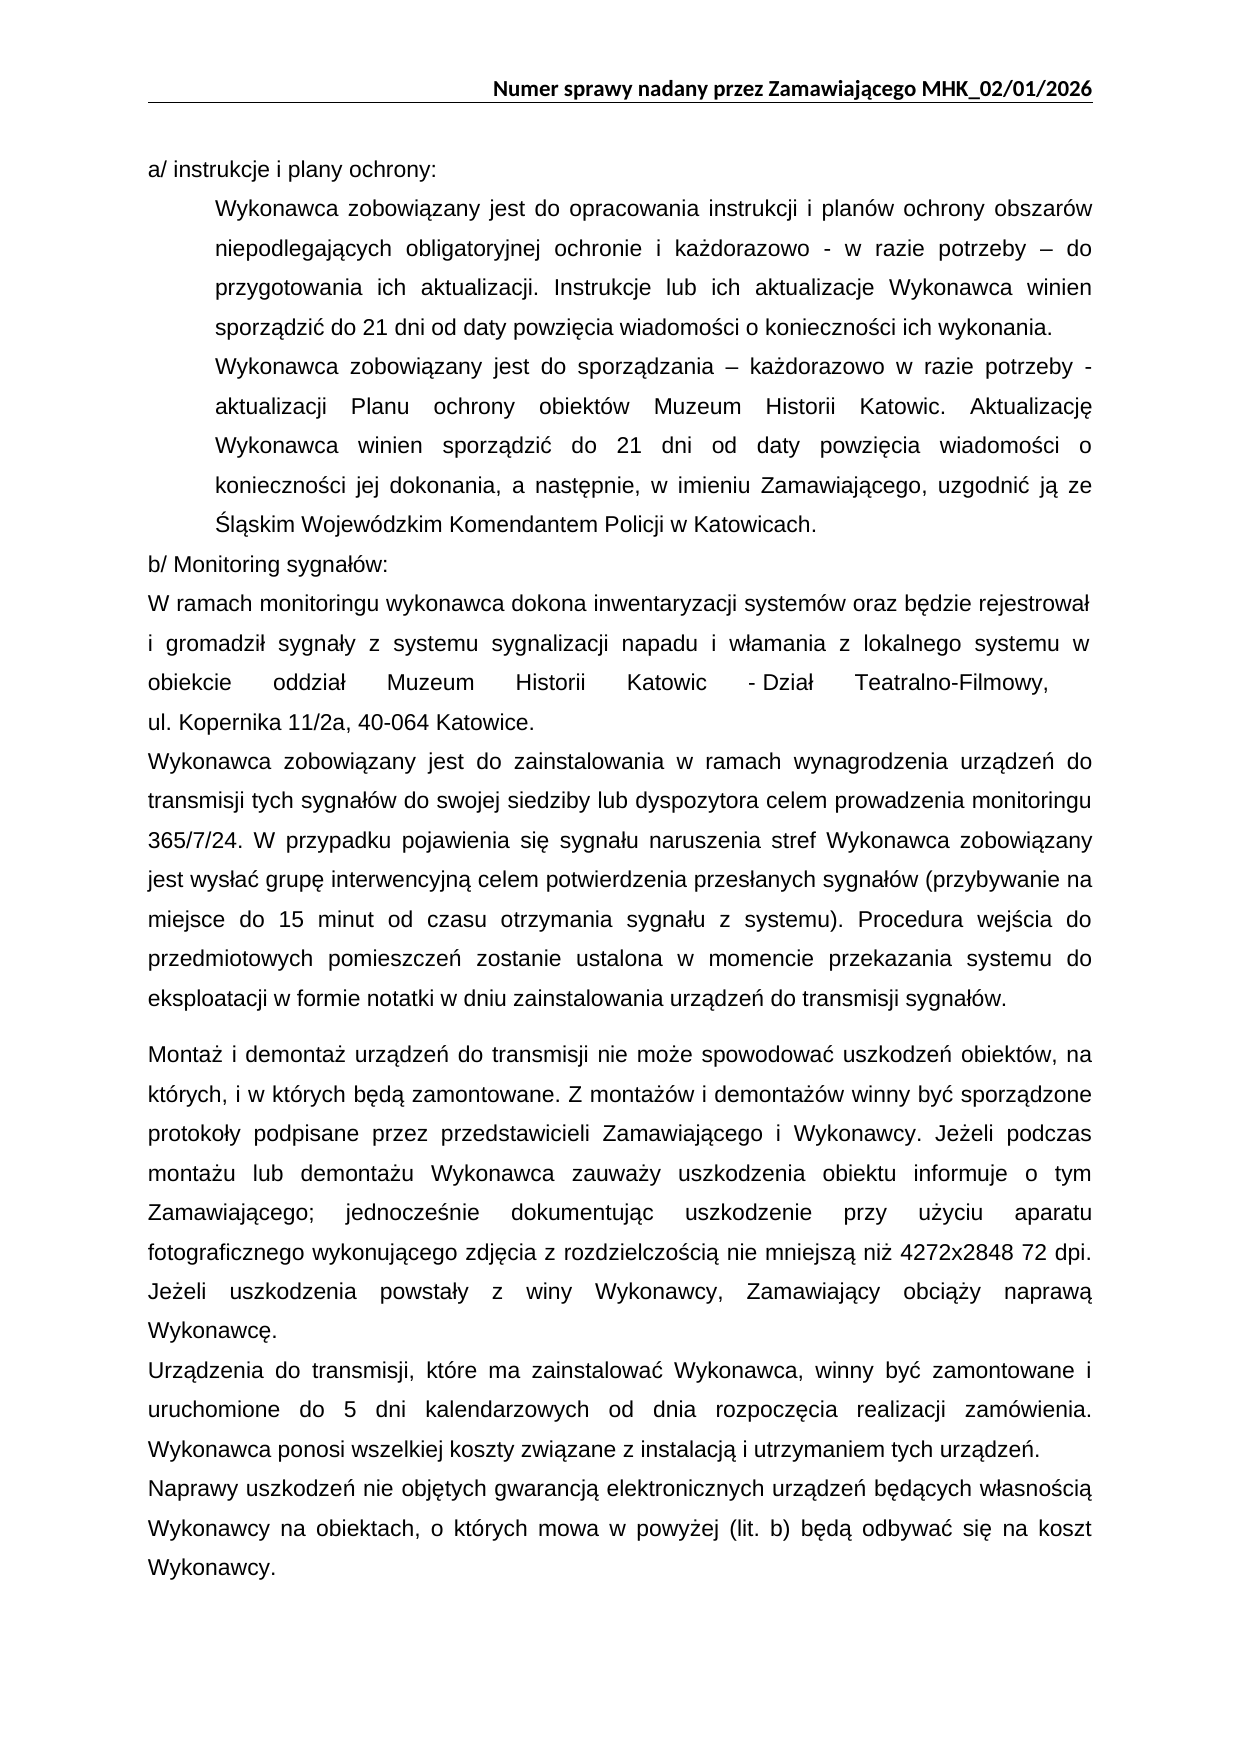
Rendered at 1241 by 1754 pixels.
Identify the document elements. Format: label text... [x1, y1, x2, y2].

text Urządzenia do transmisji, które ma zainstalować Wykonawca, winny być zamontowane i uruchomione do 5 dni kalendarzowych od dnia rozpoczęcia realizacji zamówienia. Wykonawca ponosi wszelkiej koszty związane z instalacją i utrzymaniem tych urządzeń. [148, 1357, 1093, 1462]
text Naprawy uszkodzeń nie objętych gwarancją elektronicznych urządzeń będących własnością Wykonawcy na obiektach, o których mowa w powyżej (lit. b) będą odbywać się na koszt Wykonawcy. [148, 1475, 1093, 1581]
text W ramach monitoringu wykonawca dokona inwentaryzacji systemów oraz będzie rejestrował i gromadził sygnały z systemu sygnalizacji napadu i włamania z lokalnego systemu w obiekcie oddział Muzeum Historii Katowic - Dział Teatralno-Filmowy, ul. Kopernika 11/2a, 40-064 Katowice. [148, 590, 1090, 735]
text Wykonawca zobowiązany jest do opracowania instrukcji i planów ochrony obszarów niepodlegających obligatoryjnej ochronie i każdorazowo - w razie potrzeby – do przygotowania ich aktualizacji. Instrukcje lub ich aktualizacje Wykonawca winien sporządzić do 21 dni od daty powzięcia wiadomości o konieczności ich wykonania. [215, 195, 1093, 340]
text Montaż i demontaż urządzeń do transmisji nie może spowodować uszkodzeń obiektów, na których, i w których będą zamontowane. Z montażów i demontażów winny być sporządzone protokoły podpisane przez przedstawicieli Zamawiającego i Wykonawcy. Jeżeli podczas montażu lub demontażu Wykonawca zauważy uszkodzenia obiektu informuje o tym Zamawiającego; jednocześnie dokumentując uszkodzenie przy użyciu aparatu fotograficznego wykonującego zdjęcia z rozdzielczością nie mniejszą niż 4272x2848 72 dpi. Jeżeli uszkodzenia powstały z winy Wykonawcy, Zamawiający obciąży naprawą Wykonawcę. [148, 1041, 1093, 1344]
text a/ instrukcje i plany ochrony: [148, 156, 1093, 182]
text Wykonawca zobowiązany jest do zainstalowania w ramach wynagrodzenia urządzeń do transmisji tych sygnałów do swojej siedziby lub dyspozytora celem prowadzenia monitoringu 365/7/24. W przypadku pojawienia się sygnału naruszenia stref Wykonawca zobowiązany jest wysłać grupę interwencyjną celem potwierdzenia przesłanych sygnałów (przybywanie na miejsce do 15 minut od czasu otrzymania sygnału z systemu). Procedura wejścia do przedmiotowych pomieszczeń zostanie ustalona w momencie przekazania systemu do eksploatacji w formie notatki w dniu zainstalowania urządzeń do transmisji sygnałów. [148, 748, 1093, 1011]
text b/ Monitoring sygnałów: [148, 551, 1093, 577]
text Wykonawca zobowiązany jest do sporządzania – każdorazowo w razie potrzeby - aktualizacji Planu ochrony obiektów Muzeum Historii Katowic. Aktualizację Wykonawca winien sporządzić do 21 dni od daty powzięcia wiadomości o konieczności jej dokonania, a następnie, w imieniu Zamawiającego, uzgodnić ją ze Śląskim Wojewódzkim Komendantem Policji w Katowicach. [215, 353, 1093, 537]
